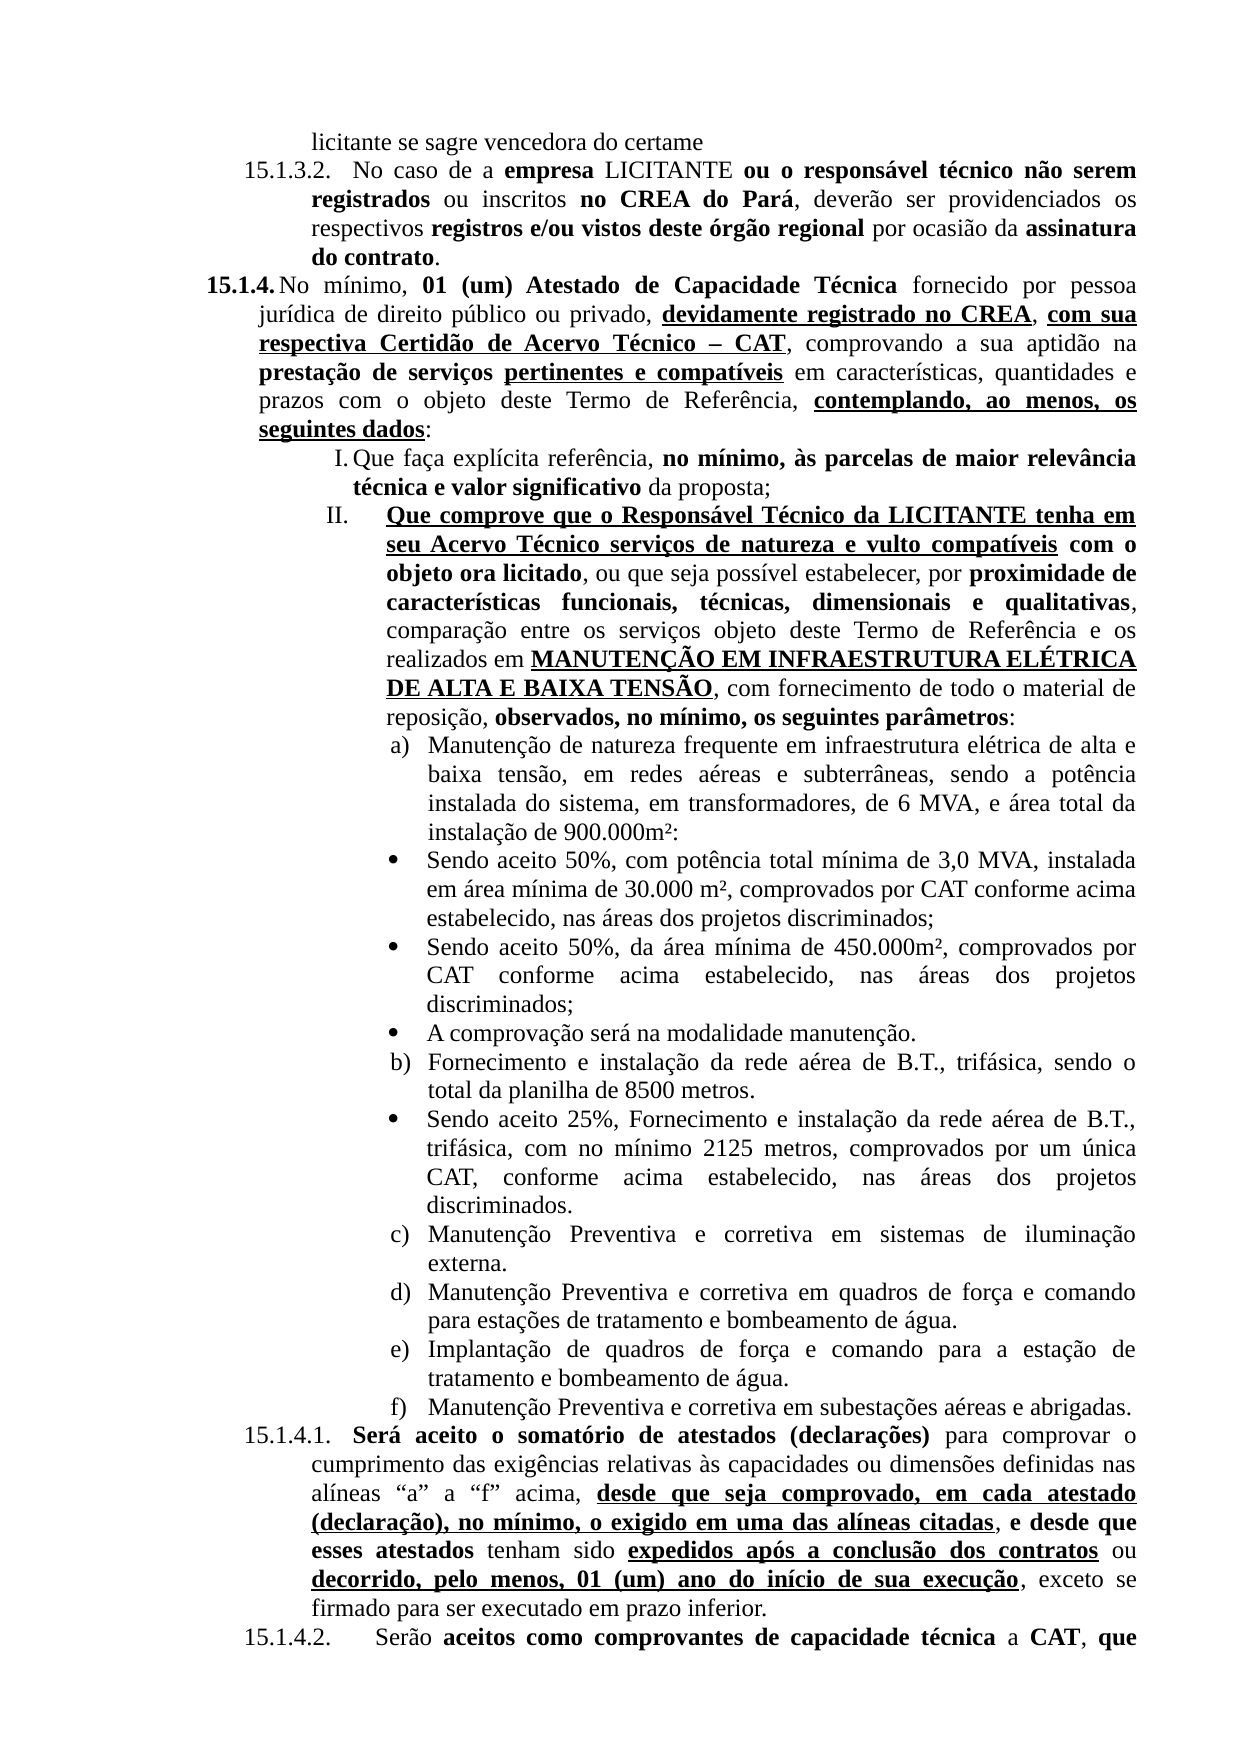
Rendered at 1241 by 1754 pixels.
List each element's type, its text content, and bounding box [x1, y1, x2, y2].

list Sendo aceito 50%, da área mínima de 450.000m², comprovados por CAT conforme acima estabelecido, nas áreas dos projetos discriminados; [389, 932, 1137, 1018]
list Manutenção de natureza frequente em infraestrutura elétrica de alta e baixa tensão, em redes aéreas e subterrâneas, sendo a potência instalada do sistema, em transformadores, de 6 MVA, e área total da instalação de 900.000m²: [390, 730, 1137, 845]
list No caso de a empresa LICITANTE ou o responsável técnico não serem registrados ou inscritos no CREA do Pará, deverão ser providenciados os respectivos registros e/ou vistos deste órgão regional por ocasião da assinatura do contrato. [244, 155, 1137, 270]
list No mínimo, 01 (um) Atestado de Capacidade Técnica fornecido por pessoa jurídica de direito público ou privado, devidamente registrado no CREA, com sua respectiva Certidão de Acervo Técnico – CAT, comprovando a sua aptidão na prestação de serviços pertinentes e compatíveis em características, quantidades e prazos com o objeto deste Termo de Referência, contemplando, ao menos, os seguintes dados: [206, 270, 1137, 443]
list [244, 127, 1137, 155]
list Será aceito o somatório de atestados (declarações) para comprovar o cumprimento das exigências relativas às capacidades ou dimensões definidas nas alíneas “a” a “f” acima, desde que seja comprovado, em cada atestado (declaração), no mínimo, o exigido em uma das alíneas citadas, e desde que esses atestados tenham sido expedidos após a conclusão dos contratos ou decorrido, pelo menos, 01 (um) ano do início de sua execução, exceto se firmado para ser executado em prazo inferior. [244, 1420, 1137, 1622]
list Manutenção Preventiva e corretiva em quadros de força e comando para estações de tratamento e bombeamento de água. [390, 1277, 1137, 1334]
list Sendo aceito 50%, com potência total mínima de 3,0 MVA, instalada em área mínima de 30.000 m², comprovados por CAT conforme acima estabelecido, nas áreas dos projetos discriminados; [389, 845, 1137, 932]
list Manutenção Preventiva e corretiva em subestações aéreas e abrigadas. [390, 1392, 1137, 1420]
list Fornecimento e instalação da rede aérea de B.T., trifásica, sendo o total da planilha de 8500 metros. [390, 1047, 1137, 1104]
list Sendo aceito 25%, Fornecimento e instalação da rede aérea de B.T., trifásica, com no mínimo 2125 metros, comprovados por um única CAT, conforme acima estabelecido, nas áreas dos projetos discriminados. [389, 1104, 1137, 1219]
list Que faça explícita referência, no mínimo, às parcelas de maior relevância técnica e valor significativo da proposta; [349, 443, 1137, 500]
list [244, 1622, 1137, 1650]
list Manutenção Preventiva e corretiva em sistemas de iluminação externa. [390, 1219, 1137, 1277]
list A comprovação será na modalidade manutenção. [389, 1018, 1137, 1047]
list Que comprove que o Responsável Técnico da LICITANTE tenha em seu Acervo Técnico serviços de natureza e vulto compatíveis com o objeto ora licitado, ou que seja possível estabelecer, por proximidade de características funcionais, técnicas, dimensionais e qualitativas, comparação entre os serviços objeto deste Termo de Referência e os realizados em MANUTENÇÃO EM INFRAESTRUTURA ELÉTRICA DE ALTA E BAIXA TENSÃO, com fornecimento de todo o material de reposição, observados, no mínimo, os seguintes parâmetros: [349, 500, 1137, 730]
list Implantação de quadros de força e comando para a estação de tratamento e bombeamento de água. [390, 1334, 1137, 1392]
